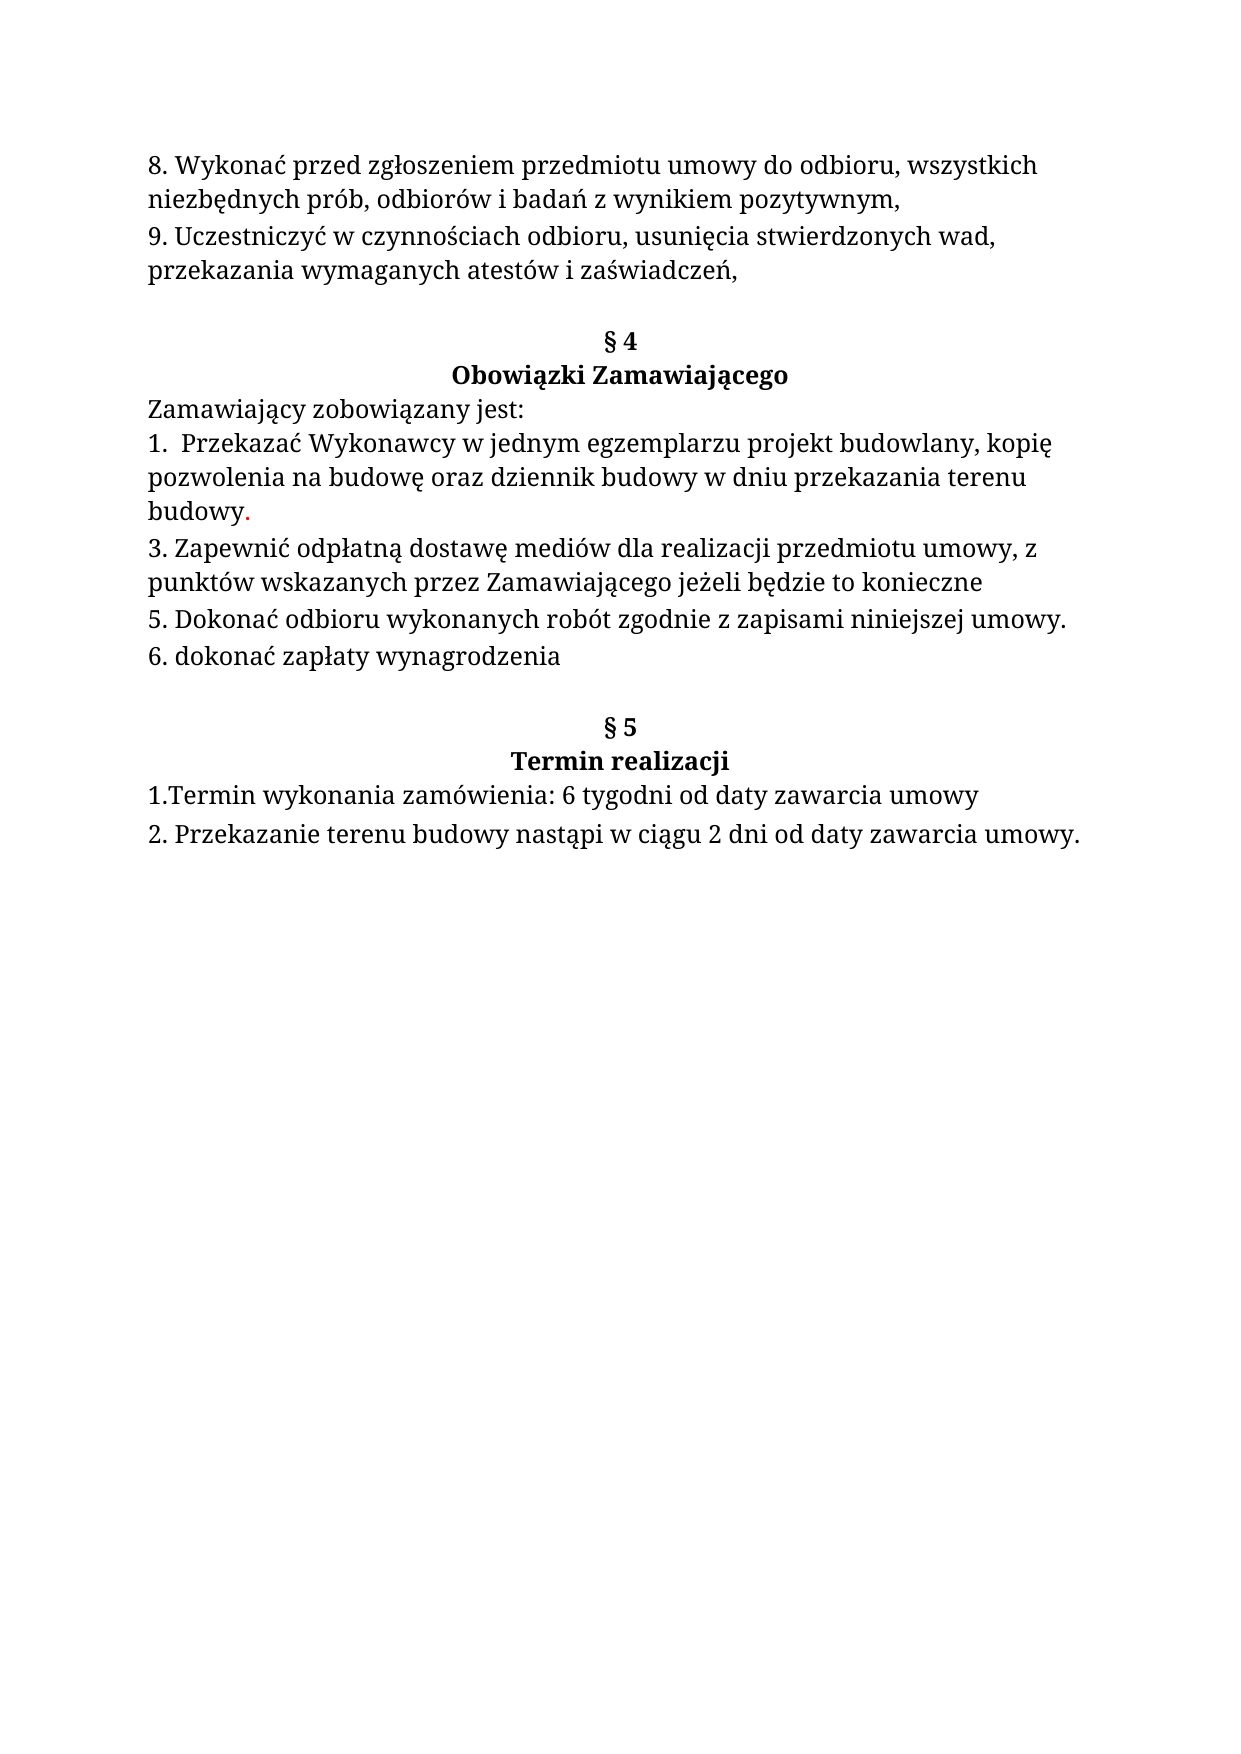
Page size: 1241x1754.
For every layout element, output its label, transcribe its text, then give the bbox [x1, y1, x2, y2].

text 5. Dokonać odbioru wykonanych robót zgodnie z zapisami niniejszej umowy. [148, 602, 1093, 636]
text Termin realizacji [148, 743, 1093, 778]
text 2. Przekazanie terenu budowy nastąpi w ciągu 2 dni od daty zawarcia umowy. [148, 817, 1093, 851]
text 1. Przekazać Wykonawcy w jednym egzemplarzu projekt budowlany, kopię pozwolenia na budowę oraz dziennik budowy w dniu przekazania terenu budowy. [148, 426, 1093, 528]
text Obowiązki Zamawiającego [148, 358, 1093, 392]
text 8. Wykonać przed zgłoszeniem przedmiotu umowy do odbioru, wszystkich niezbędnych prób, odbiorów i badań z wynikiem pozytywnym, [148, 148, 1093, 216]
text 3. Zapewnić odpłatną dostawę mediów dla realizacji przedmiotu umowy, z punktów wskazanych przez Zamawiającego jeżeli będzie to konieczne [148, 531, 1093, 599]
text 9. Uczestniczyć w czynnościach odbioru, usunięcia stwierdzonych wad, przekazania wymaganych atestów i zaświadczeń, [148, 218, 1093, 287]
text 1.Termin wykonania zamówienia: 6 tygodni od daty zawarcia umowy [148, 778, 1093, 812]
text 6. dokonać zapłaty wynagrodzenia [148, 638, 1093, 673]
text § 4 [148, 323, 1093, 358]
text § 5 [148, 709, 1093, 743]
text Zamawiający zobowiązany jest: [148, 392, 1093, 426]
